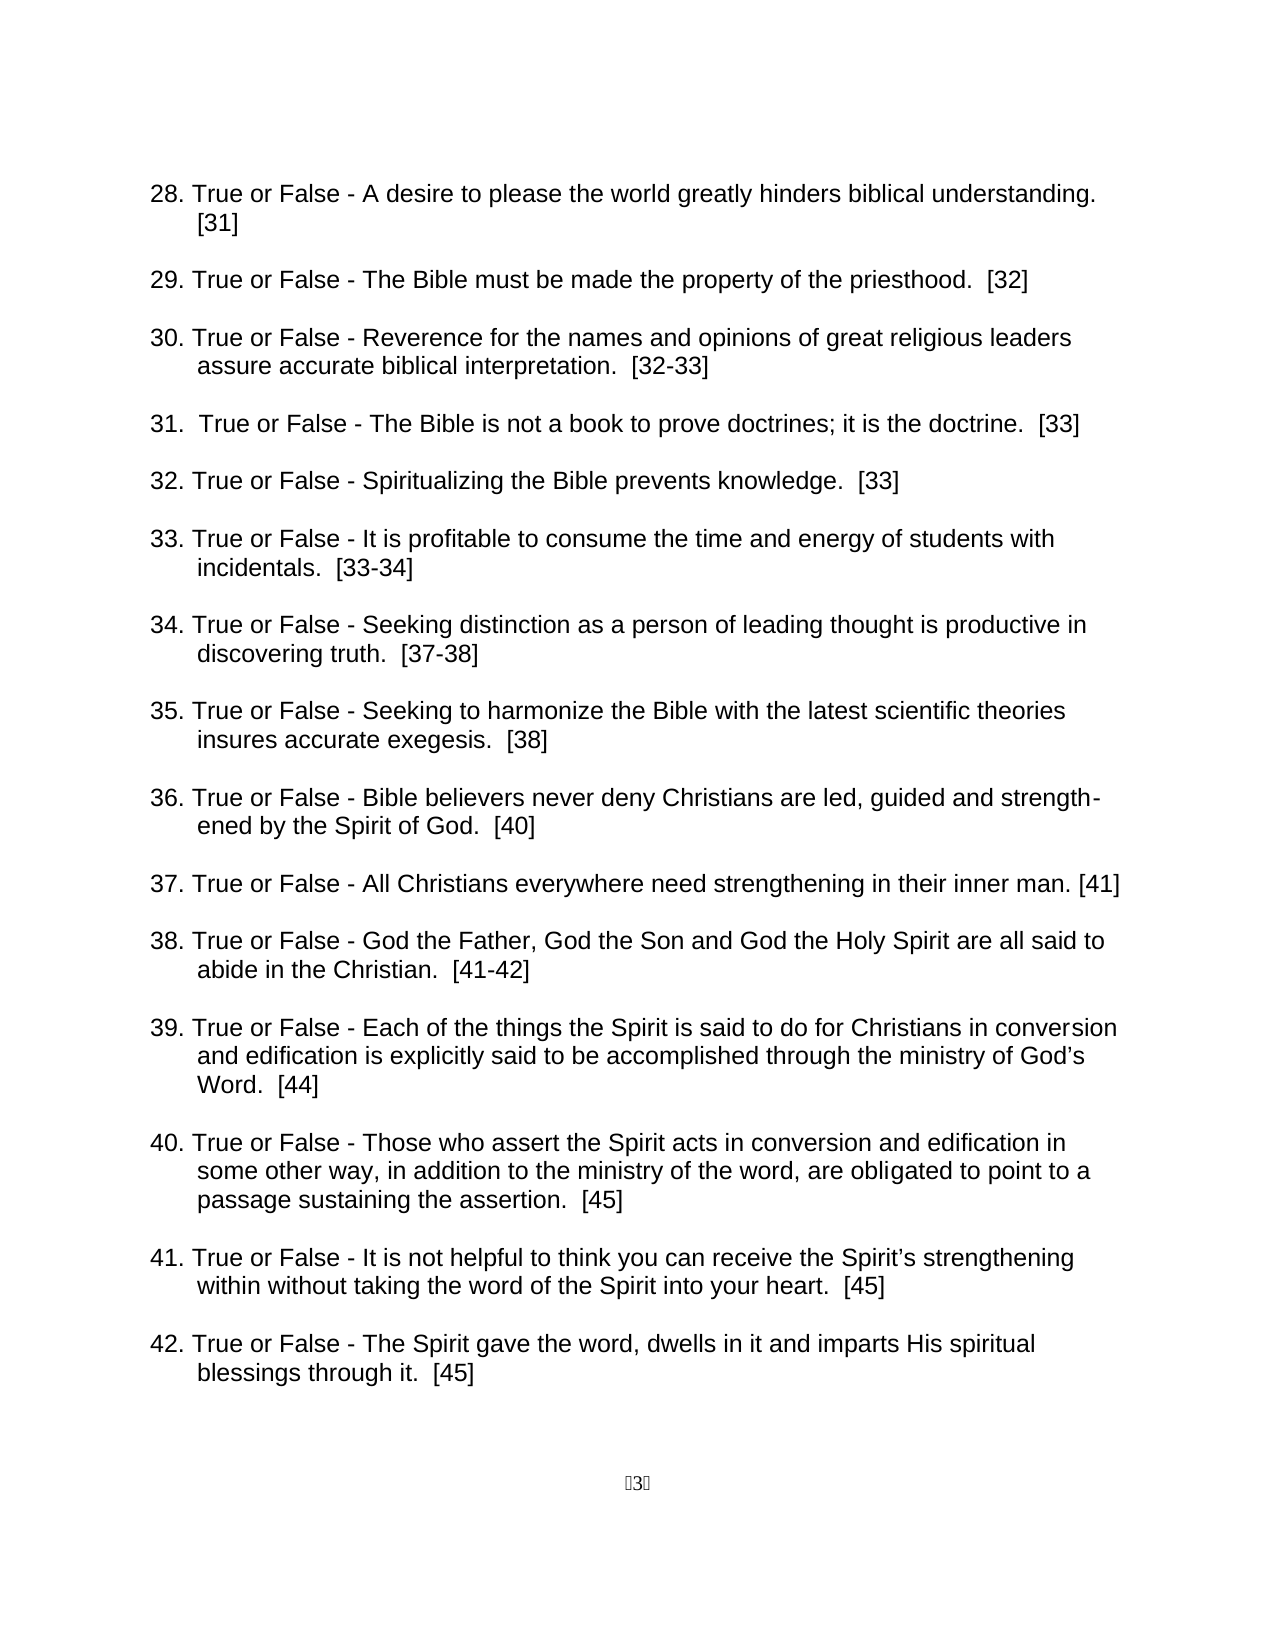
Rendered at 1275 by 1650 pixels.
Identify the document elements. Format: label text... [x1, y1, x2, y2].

text 41. True or False - It is not helpful to think you can receive the Spirit’s strengthening within without taking the word of the Spirit into your heart. [45] [150, 1242, 1125, 1300]
text 28. True or False - A desire to please the world greatly hinders biblical understanding. [31] [150, 179, 1125, 236]
text 39. True or False - Each of the things the Spirit is said to do for Christians in conversion and edification is explicitly said to be accomplished through the ministry of God’s Word. [44] [150, 1012, 1125, 1099]
text 32. True or False - Spiritualizing the Bible prevents knowledge. [33] [150, 466, 1125, 495]
text 40. True or False - Those who assert the Spirit acts in conversion and edification in some other way, in addition to the ministry of the word, are obligated to point to a passage sustaining the assertion. [45] [150, 1127, 1125, 1214]
text 38. True or False - God the Father, God the Son and God the Holy Spirit are all said to abide in the Christian. [41-42] [150, 926, 1125, 984]
text 37. True or False - All Christians everywhere need strengthening in their inner man. [41] [150, 869, 1125, 897]
text 42. True or False - The Spirit gave the word, dwells in it and imparts His spiritual blessings through it. [45] [150, 1329, 1125, 1386]
text 30. True or False - Reverence for the names and opinions of great religious leaders assure accurate biblical interpretation. [32-33] [150, 322, 1125, 380]
text 35. True or False - Seeking to harmonize the Bible with the latest scientific theories insures accurate exegesis. [38] [150, 696, 1125, 754]
text 36. True or False - Bible believers never deny Christians are led, guided and strengthened by the Spirit of God. [40] [150, 782, 1125, 840]
text 29. True or False - The Bible must be made the property of the priesthood. [32] [150, 265, 1125, 294]
text 34. True or False - Seeking distinction as a person of leading thought is productive in discovering truth. [37-38] [150, 610, 1125, 667]
text 33. True or False - It is profitable to consume the time and energy of students with incidentals. [33-34] [150, 524, 1125, 581]
text 31. True or False - The Bible is not a book to prove doctrines; it is the doctrine. [33] [150, 409, 1125, 437]
